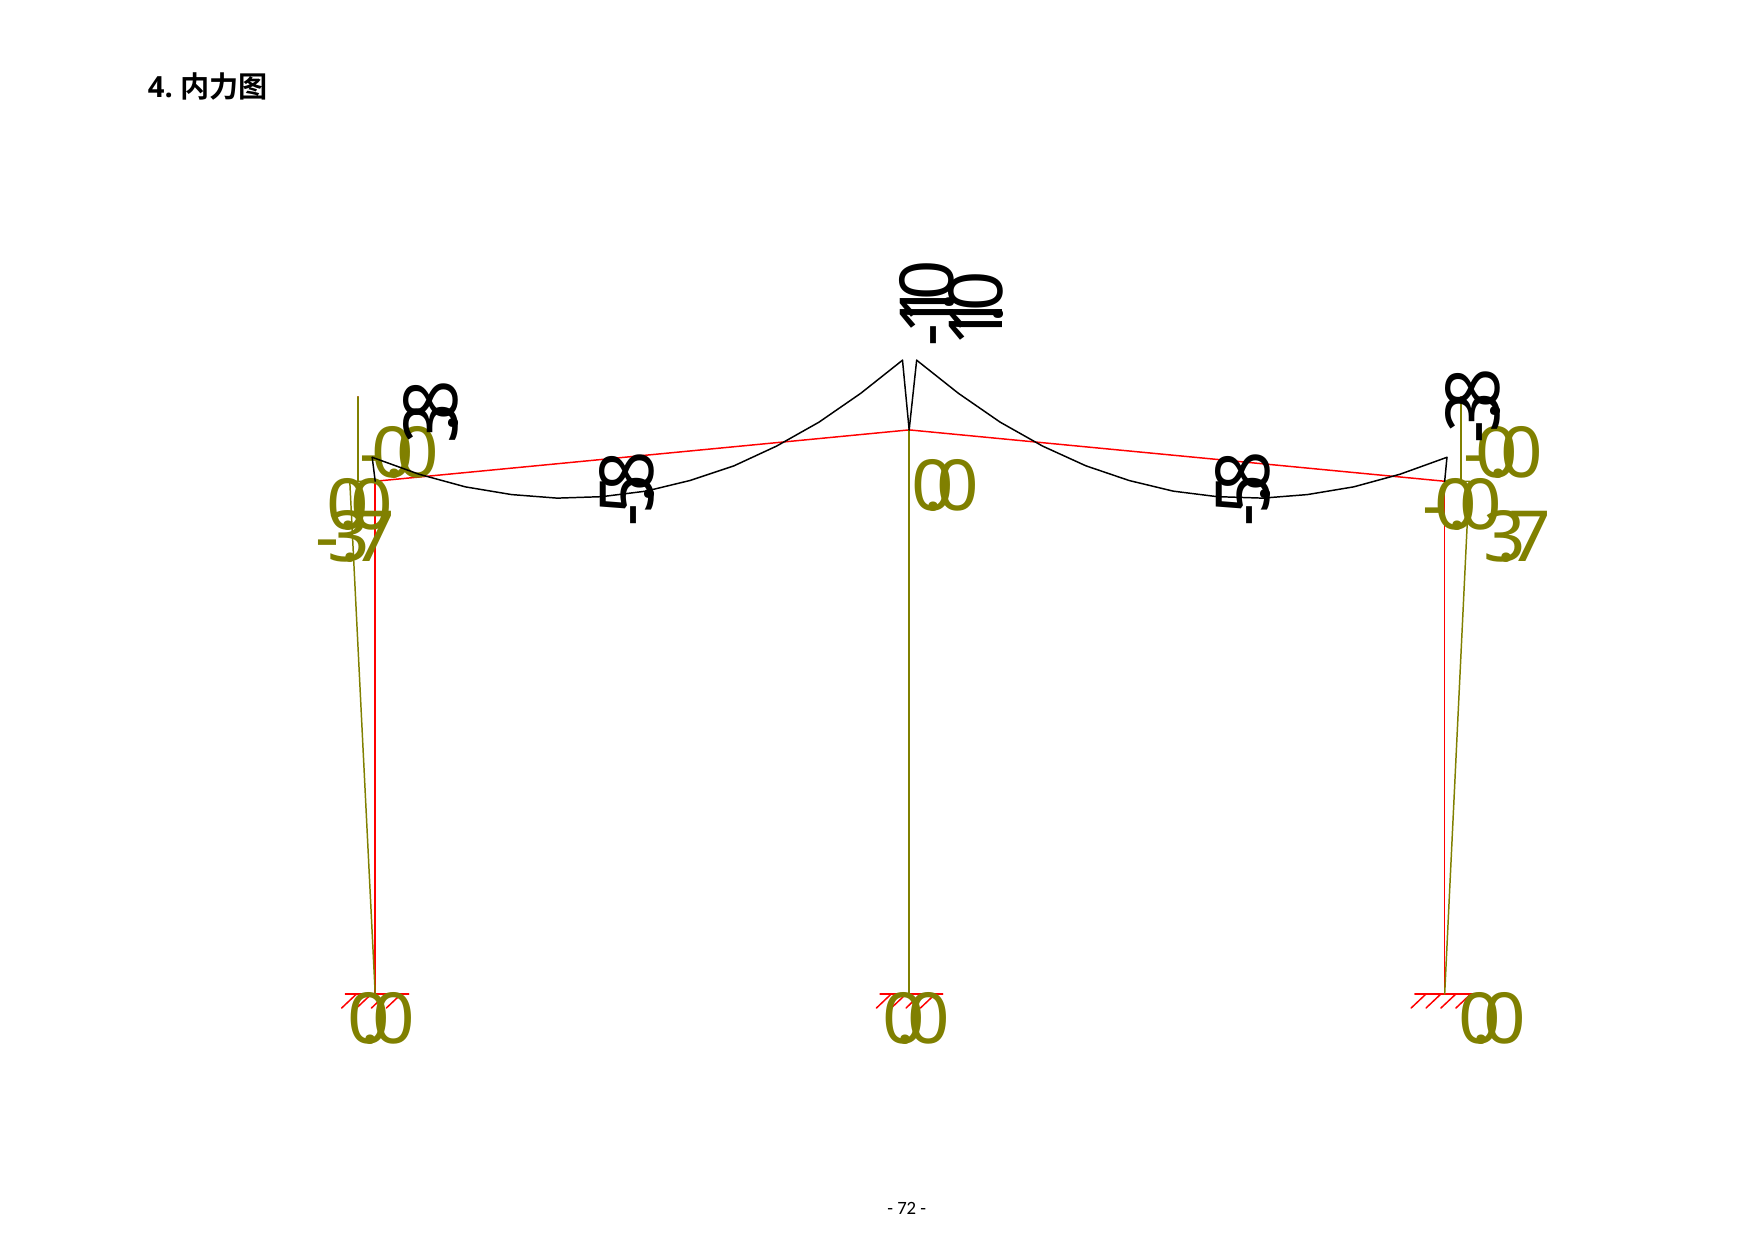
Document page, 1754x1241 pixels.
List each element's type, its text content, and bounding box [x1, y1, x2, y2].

subtitle 4. 内力图 [148, 61, 1665, 108]
